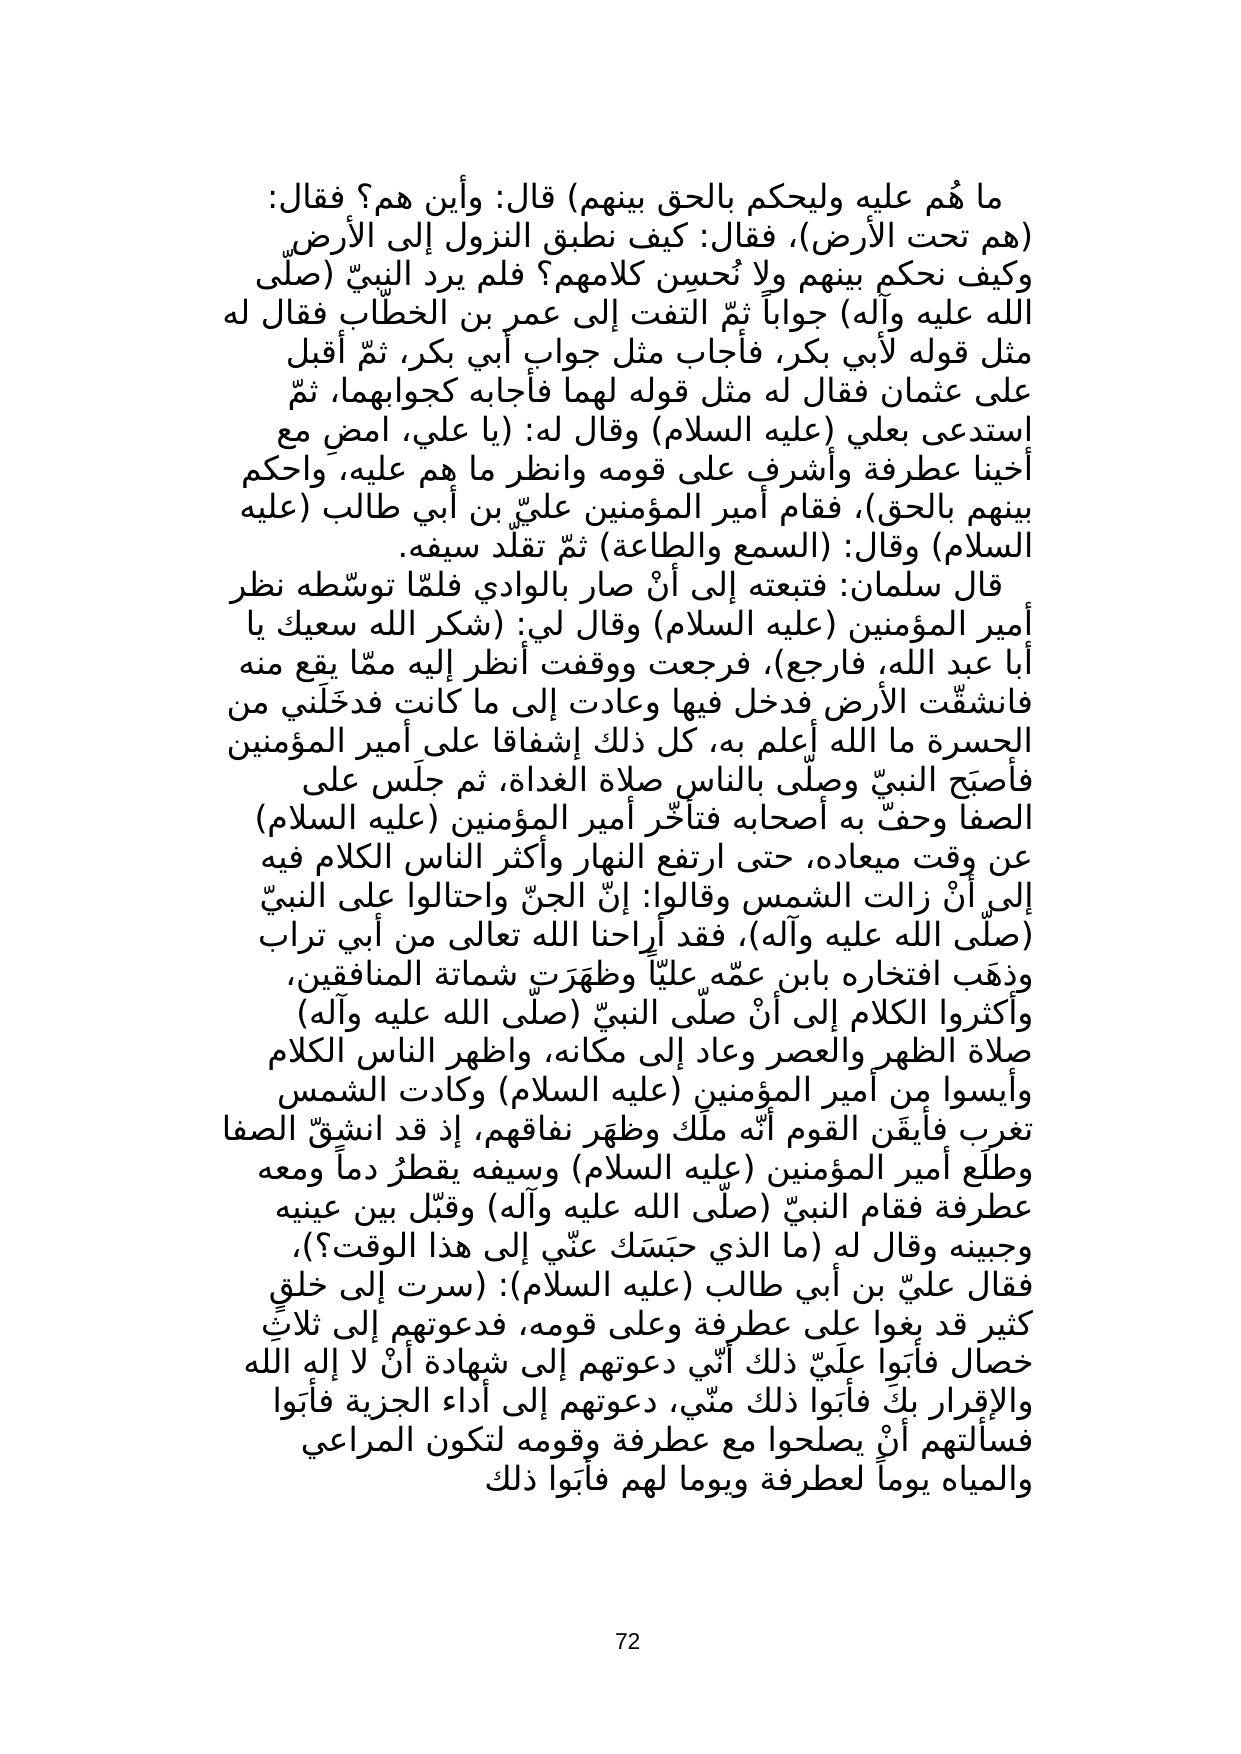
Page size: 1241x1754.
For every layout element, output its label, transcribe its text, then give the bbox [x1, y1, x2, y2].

text قال سلمان: فتبعته إلى أنْ صار بالوادي فلمّا توسّطه نظر أمير المؤمنين (عليه السلام) وقال لي: (شكر الله سعيك يا أبا عبد الله، فارجع)، فرجعت ووقفت أنظر إليه ممّا يقع منه فانشقّت الأرض فدخل فيها وعادت إلى ما كانت فدخَلَني من الحسرة ما الله أعلم به، كل ذلك إشفاقا على أمير المؤمنين فأصبَح النبيّ وصلّى بالناس صلاة الغداة، ثم جلَس على الصفا وحفّ به أصحابه فتأخّر أمير المؤمنين (عليه السلام) عن وقت ميعاده، حتى ارتفع النهار وأكثر الناس الكلام فيه إلى أنْ زالت الشمس وقالوا: إنّ الجنّ واحتالوا على النبيّ (صلّى الله عليه وآله)، فقد أراحنا الله تعالى من أبي تراب وذهَب افتخاره بابن عمّه عليّاً وظهَرَت شماتة المنافقين، وأكثروا الكلام إلى أنْ صلّى النبيّ (صلّى الله عليه وآله) صلاة الظهر والعصر وعاد إلى مكانه، واظهر الناس الكلام وأيسوا من أمير المؤمنين (عليه السلام) وكادت الشمس تغرب فأيقَن القوم أنّه ملَك وظهَر نفاقهم، إذ قد انشقّ الصفا وطلَع أمير المؤمنين (عليه السلام) وسيفه يقطرُ دماً ومعه عطرفة فقام النبيّ (صلّى الله عليه وآله) وقبّل بين عينيه وجبينه وقال له (ما الذي حبَسَك عنّي إلى هذا الوقت؟)، فقال عليّ بن أبي طالب (عليه السلام): (سرت إلى خلقٍ كثير قد بغوا على عطرفة وعلى قومه، فدعوتهم إلى ثلاثِ خصال فأبَوا علَيّ ذلك أنّي دعوتهم إلى شهادة أنْ لا إله الله والإقرار بكَ فأبَوا ذلك منّي، دعوتهم إلى أداء الجزية فأبَوا فسألتهم أنْ يصلحوا مع عطرفة وقومه لتكون المراعي والمياه يوماً لعطرفة ويوما لهم فأبَوا ذلك [222, 566, 1033, 1498]
text ما هُم عليه وليحكم بالحق بينهم) قال: وأين هم؟ فقال: (هم تحت الأرض)، فقال: كيف نطبق النزول إلى الأرض وكيف نحكم بينهم ولا نُحسِن كلامهم؟ فلم يرد النبيّ (صلّى الله عليه وآله) جواباً ثمّ التفت إلى عمر بن الخطّاب فقال له مثل قوله لأبي بكر، فأجاب مثل جواب أبي بكر، ثمّ أقبل على عثمان فقال له مثل قوله لهما فأجابه كجوابهما، ثمّ استدعى بعلي (عليه السلام) وقال له: (يا علي، امضِ مع أخينا عطرفة وأشرف على قومه وانظر ما هم عليه، واحكم بينهم بالحق)، فقام أمير المؤمنين عليّ بن أبي طالب (عليه السلام) وقال: (السمع والطاعة) ثمّ تقلّد سيفه. [222, 177, 1033, 566]
